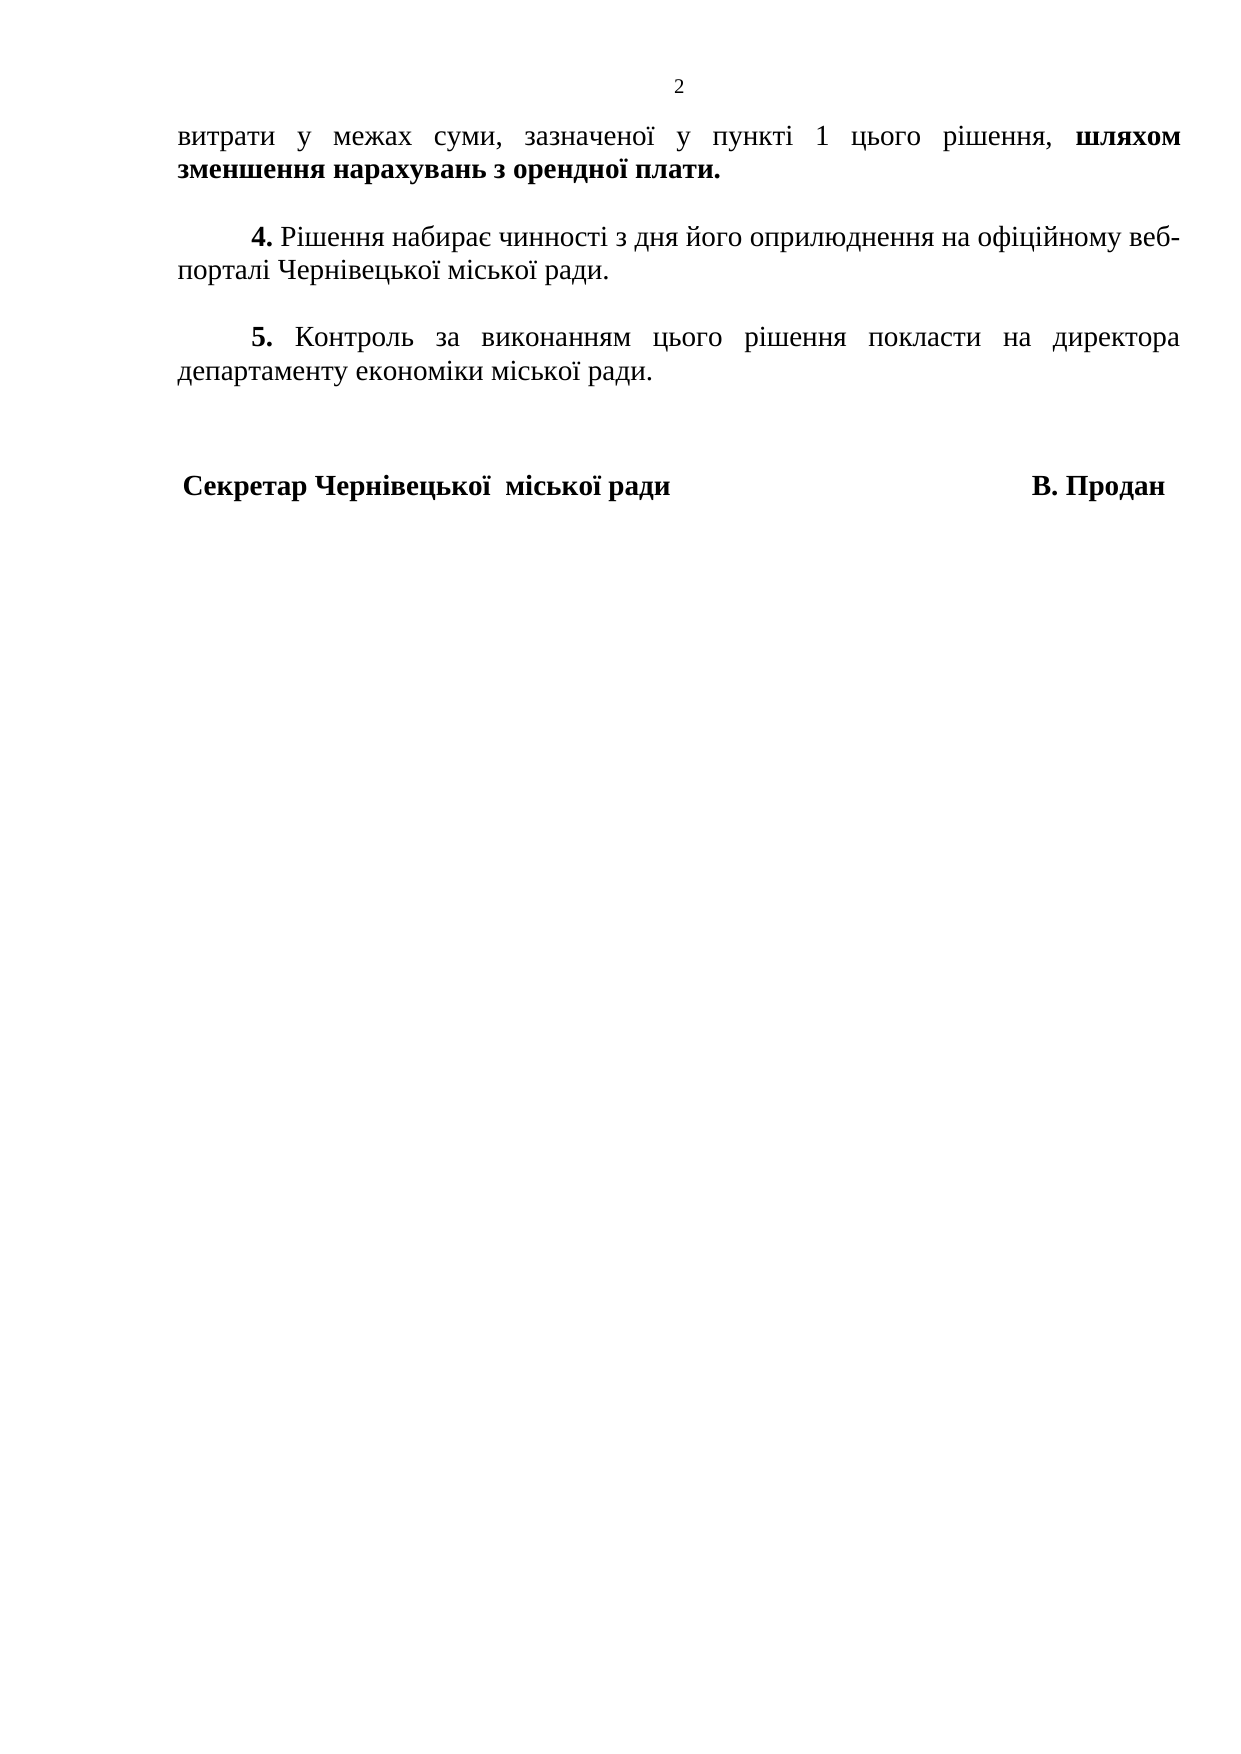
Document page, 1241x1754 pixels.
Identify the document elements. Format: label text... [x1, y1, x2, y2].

table_header Секретар Чернівецької міської ради [175, 468, 691, 505]
text 5. Контроль за виконанням цього рішення покласти на директора департаменту економіки міської ради. [177, 319, 1181, 386]
text 4. Рішення набирає чинності з дня його оприлюднення на офіційному веб-порталі Чернівецької міської ради. [177, 219, 1181, 286]
table_header В. Продан [691, 468, 1178, 505]
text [177, 118, 1181, 185]
